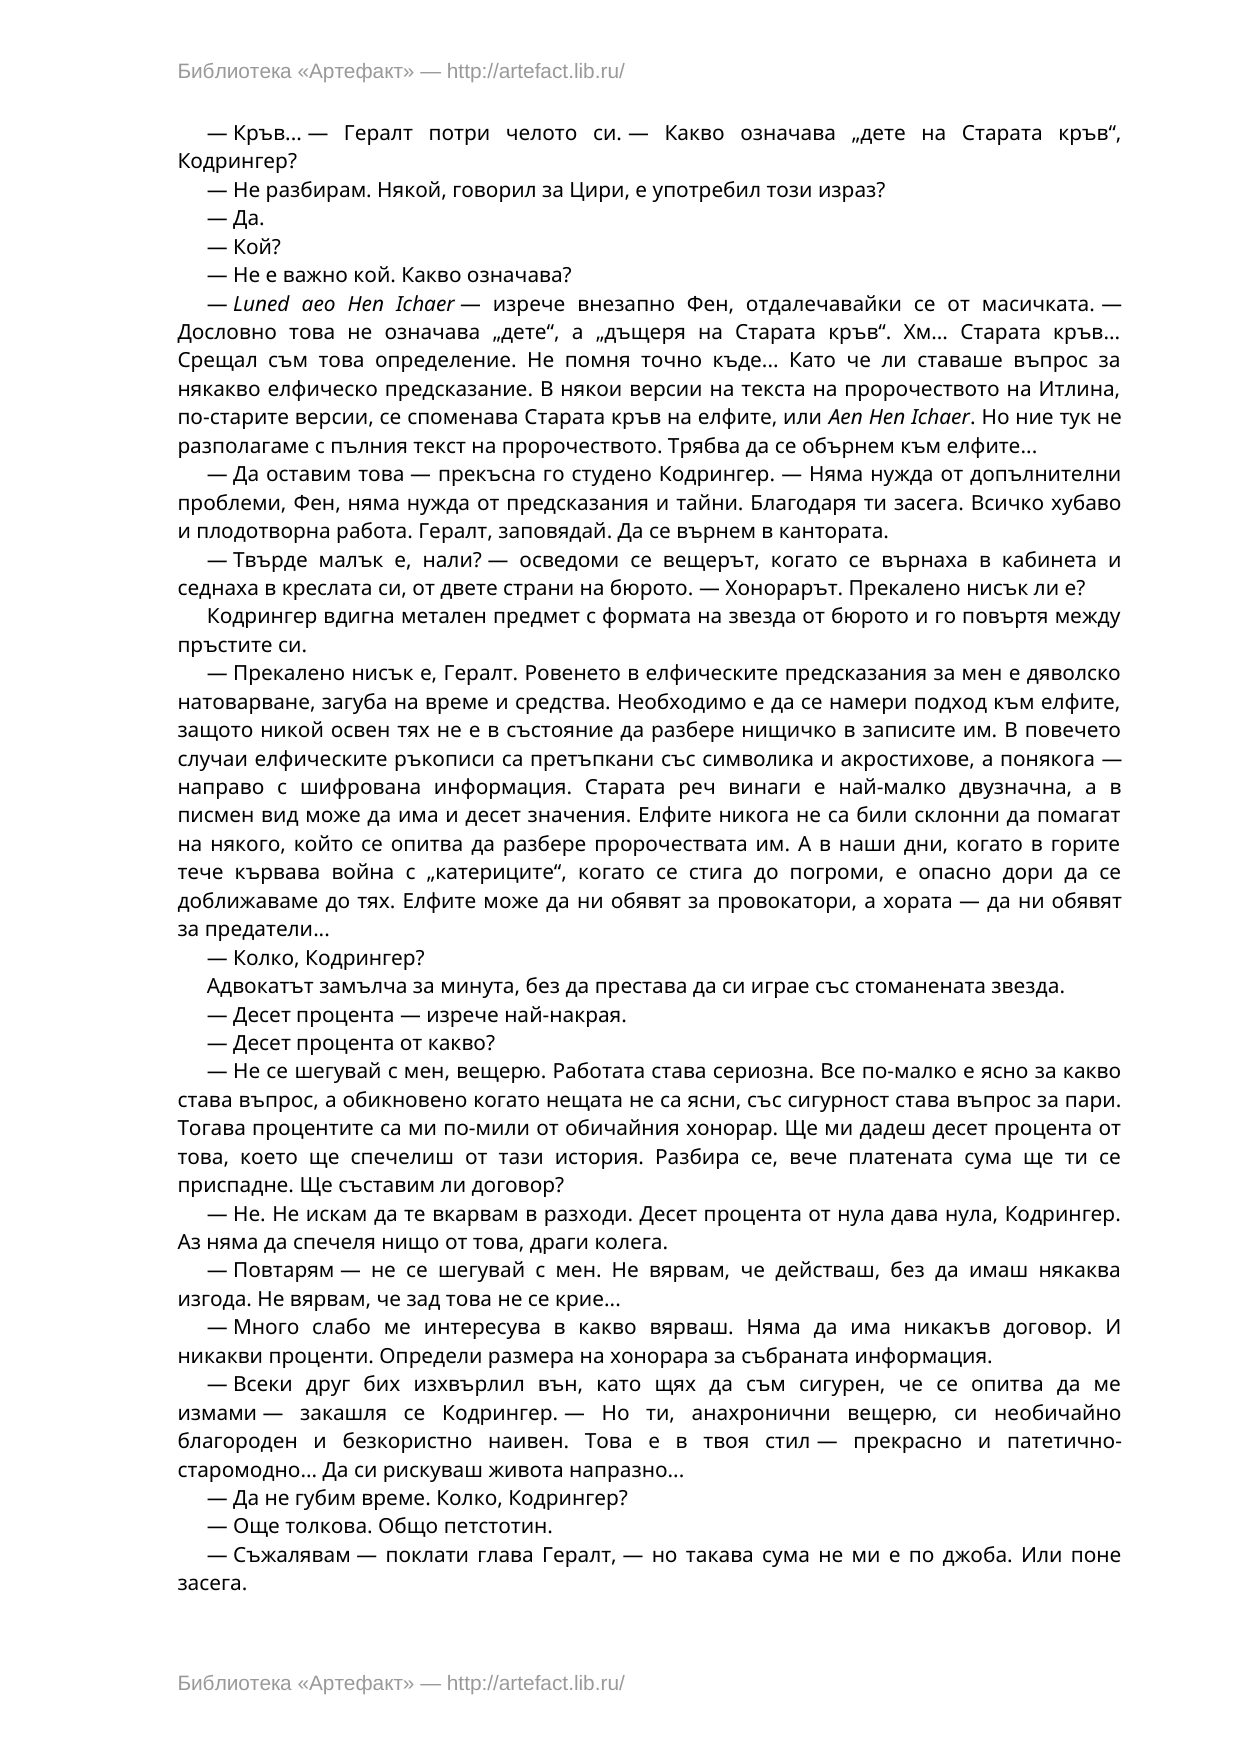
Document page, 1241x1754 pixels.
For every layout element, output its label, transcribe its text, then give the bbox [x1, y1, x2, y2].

text — Съжалявам — поклати глава Гералт, — но такава сума не ми е по джоба. Или поне засега. [177, 1540, 1122, 1597]
text — Десет процента — изрече най-накрая. [177, 1000, 1122, 1028]
text Кодрингер вдигна метален предмет с формата на звезда от бюрото и го повъртя между пръстите си. [177, 602, 1122, 658]
text — Десет процента от какво? [177, 1028, 1122, 1057]
text — Всеки друг бих изхвърлил вън, като щях да съм сигурен, че се опитва да ме измами — закашля се Кодрингер. — Но ти, анахронични вещерю, си необичайно благороден и безкористно наивен. Това е в твоя стил — прекрасно и патетично-старомодно... Да си рискуваш живота напразно... [177, 1369, 1122, 1483]
text — Кой? [177, 232, 1122, 260]
text — Твърде малък е, нали? — осведоми се вещерът, когато се върнаха в кабинета и седнаха в креслата си, от двете страни на бюрото. — Хонорарът. Прекалено нисък ли е? [177, 545, 1122, 602]
text — Още толкова. Общо петстотин. [177, 1512, 1122, 1540]
text — Да. [177, 203, 1122, 232]
text — Прекалено нисък е, Гералт. Ровенето в елфическите предсказания за мен е дяволско натоварване, загуба на време и средства. Необходимо е да се намери подход към елфите, защото никой освен тях не е в състояние да разбере нищичко в записите им. В повечето случаи елфическите ръкописи са претъпкани със символика и акростихове, а понякога — направо с шифрована информация. Старата реч винаги е най-малко двузначна, а в писмен вид може да има и десет значения. Елфите никога не са били склонни да помагат на някого, който се опитва да разбере пророчествата им. А в наши дни, когато в горите тече кървава война с „катериците“, когато се стига до погроми, е опасно дори да се доближаваме до тях. Елфите може да ни обявят за провокатори, а хората — да ни обявят за предатели... [177, 658, 1122, 943]
text — Много слабо ме интересува в какво вярваш. Няма да има никакъв договор. И никакви проценти. Определи размера на хонорара за събраната информация. [177, 1312, 1122, 1369]
text — Кръв... — Гералт потри челото си. — Какво означава „дете на Старата кръв“, Кодрингер? [177, 118, 1122, 175]
text — Не се шегувай с мен, вещерю. Работата става сериозна. Все по-малко е ясно за какво става въпрос, а обикновено когато нещата не са ясни, със сигурност става въпрос за пари. Тогава процентите са ми по-мили от обичайния хонорар. Ще ми дадеш десет процента от това, което ще спечелиш от тази история. Разбира се, вече платената сума ще ти се приспадне. Ще съставим ли договор? [177, 1057, 1122, 1199]
text — Повтарям — не се шегувай с мен. Не вярвам, че действаш, без да имаш някаква изгода. Не вярвам, че зад това не се крие... [177, 1256, 1122, 1312]
text — Luned aeo Hen Ichaer — изрече внезапно Фен, отдалечавайки се от масичката. — Дословно това не означава „дете“, а „дъщеря на Старата кръв“. Хм... Старата кръв... Срещал съм това определение. Не помня точно къде... Като че ли ставаше въпрос за някакво елфическо предсказание. В някои версии на текста на пророчеството на Итлина, по-старите версии, се споменава Старата кръв на елфите, или Aen Hen Ichaer. Но ние тук не разполагаме с пълния текст на пророчеството. Трябва да се обърнем към елфите... [177, 289, 1122, 459]
text — Да не губим време. Колко, Кодрингер? [177, 1483, 1122, 1512]
text Адвокатът замълча за минута, без да престава да си играе със стоманената звезда. [177, 971, 1122, 1000]
text — Не. Не искам да те вкарвам в разходи. Десет процента от нула дава нула, Кодрингер. Аз няма да спечеля нищо от това, драги колега. [177, 1199, 1122, 1256]
text — Не разбирам. Някой, говорил за Цири, е употребил този израз? [177, 175, 1122, 203]
text — Да оставим това — прекъсна го студено Кодрингер. — Няма нужда от допълнителни проблеми, Фен, няма нужда от предсказания и тайни. Благодаря ти засега. Всичко хубаво и плодотворна работа. Гералт, заповядай. Да се върнем в кантората. [177, 459, 1122, 545]
text — Не е важно кой. Какво означава? [177, 260, 1122, 289]
text — Колко, Кодрингер? [177, 943, 1122, 971]
